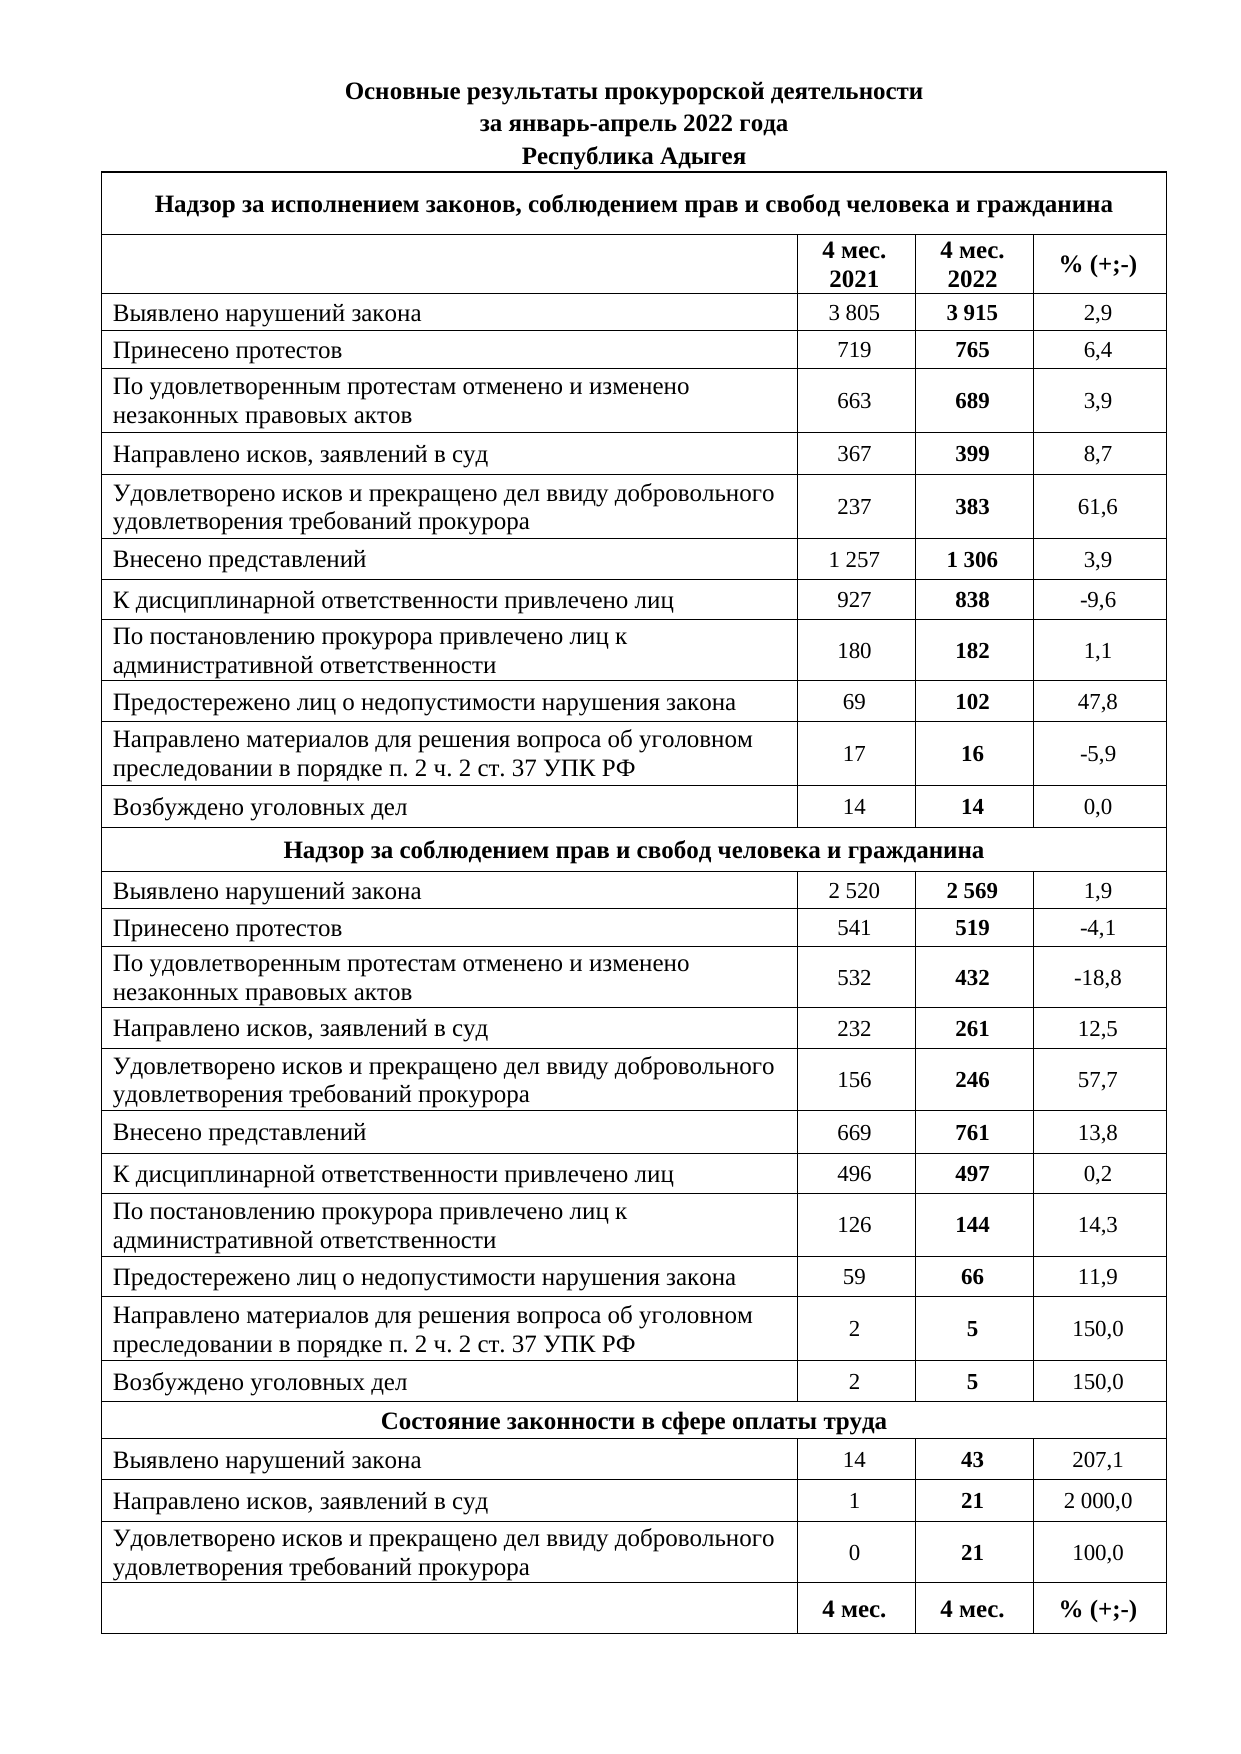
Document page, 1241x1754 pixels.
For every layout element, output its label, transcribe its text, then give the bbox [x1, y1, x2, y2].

table_cell 2 520 [798, 872, 915, 908]
table_cell % (+;-) [1034, 235, 1166, 293]
table_cell 126 [798, 1194, 915, 1256]
table_cell 519 [916, 909, 1033, 946]
table_cell -4,1 [1034, 909, 1166, 946]
table_cell Удовлетворено исков и прекращено дел ввиду добровольного удовлетворения требований прокурора [102, 1049, 797, 1110]
table_cell 761 [916, 1111, 1033, 1152]
table_cell По удовлетворенным протестам отменено и изменено незаконных правовых актов [102, 947, 797, 1007]
table_cell Направлено исков, заявлений в суд [102, 1008, 797, 1048]
table_cell По постановлению прокурора привлечено лиц к административной ответственности [102, 620, 797, 680]
table_cell Выявлено нарушений закона [102, 294, 797, 330]
table_cell за январь-апрель 2022 года [101, 106, 1167, 139]
table_cell 765 [916, 331, 1033, 368]
table_cell Республика Адыгея [101, 139, 1167, 171]
table_cell 232 [798, 1008, 915, 1048]
table_cell Предостережено лиц о недопустимости нарушения закона [102, 681, 797, 721]
table_cell Надзор за исполнением законов, соблюдением прав и свобод человека и гражданина [102, 173, 1166, 234]
table_cell 150,0 [1034, 1297, 1166, 1360]
table_cell 719 [798, 331, 915, 368]
table_cell Удовлетворено исков и прекращено дел ввиду добровольного удовлетворения требований прокурора [102, 475, 797, 538]
table_cell Направлено материалов для решения вопроса об уголовном преследовании в порядке п. 2 ч. 2 ст. 37 УПК РФ [102, 1297, 797, 1360]
table_cell 246 [916, 1049, 1033, 1110]
table_cell Внесено представлений [102, 539, 797, 579]
table_cell 182 [916, 620, 1033, 680]
table_cell 5 [916, 1361, 1033, 1401]
table_cell Внесено представлений [102, 1111, 797, 1152]
table_cell 14 [798, 1439, 915, 1479]
table_cell [102, 235, 797, 293]
table_cell 59 [798, 1257, 915, 1296]
table_cell 541 [798, 909, 915, 946]
table_cell 47,8 [1034, 681, 1166, 721]
table_cell 3 915 [916, 294, 1033, 330]
table_cell Направлено исков, заявлений в суд [102, 433, 797, 474]
table_cell 1 [798, 1480, 915, 1521]
table_cell 261 [916, 1008, 1033, 1048]
table_cell 4 мес. 2022 [916, 235, 1033, 293]
table_cell 5 [916, 1297, 1033, 1360]
table_cell 4 мес. 2022 [916, 1583, 1033, 1633]
table_cell 69 [798, 681, 915, 721]
table_cell 14,3 [1034, 1194, 1166, 1256]
table_cell 1,1 [1034, 620, 1166, 680]
table_cell 57,7 [1034, 1049, 1166, 1110]
table_cell Направлено материалов для решения вопроса об уголовном преследовании в порядке п. 2 ч. 2 ст. 37 УПК РФ [102, 722, 797, 785]
table_cell 21 [916, 1480, 1033, 1521]
table_cell 2,9 [1034, 294, 1166, 330]
table_cell 1 306 [916, 539, 1033, 579]
table_cell 2 569 [916, 872, 1033, 908]
table_cell 43 [916, 1439, 1033, 1479]
table_cell 399 [916, 433, 1033, 474]
table_cell Направлено исков, заявлений в суд [102, 1480, 797, 1521]
table_cell 3,9 [1034, 369, 1166, 432]
table_cell 14 [916, 786, 1033, 827]
table_cell 8,7 [1034, 433, 1166, 474]
table_cell 13,8 [1034, 1111, 1166, 1152]
table_cell 496 [798, 1154, 915, 1193]
table_cell 156 [798, 1049, 915, 1110]
table_cell 12,5 [1034, 1008, 1166, 1048]
table_cell 2 [798, 1297, 915, 1360]
table_cell К дисциплинарной ответственности привлечено лиц [102, 1154, 797, 1193]
table_cell 6,4 [1034, 331, 1166, 368]
table_cell 2 [798, 1361, 915, 1401]
table_cell 14 [798, 786, 915, 827]
table_cell -9,6 [1034, 580, 1166, 619]
table_cell 663 [798, 369, 915, 432]
table_cell 927 [798, 580, 915, 619]
table_cell Возбуждено уголовных дел [102, 1361, 797, 1401]
table_cell 66 [916, 1257, 1033, 1296]
table_cell 144 [916, 1194, 1033, 1256]
table_cell Выявлено нарушений закона [102, 872, 797, 908]
table_cell 383 [916, 475, 1033, 538]
table_cell Удовлетворено исков и прекращено дел ввиду добровольного удовлетворения требований прокурора [102, 1522, 797, 1582]
table_cell 3 805 [798, 294, 915, 330]
table_cell 0,0 [1034, 786, 1166, 827]
table_cell 180 [798, 620, 915, 680]
table_cell 16 [916, 722, 1033, 785]
table_cell 4 мес. 2021 [798, 1583, 915, 1633]
table_header Основные результаты прокурорской деятельности [101, 74, 1167, 106]
table_cell Возбуждено уголовных дел [102, 786, 797, 827]
table_cell 21 [916, 1522, 1033, 1582]
table_cell Надзор за соблюдением прав и свобод человека и гражданина [102, 828, 1166, 871]
table_cell % (+;-) [1034, 1583, 1166, 1633]
table_cell 432 [916, 947, 1033, 1007]
table_cell К дисциплинарной ответственности привлечено лиц [102, 580, 797, 619]
table_cell 100,0 [1034, 1522, 1166, 1582]
table_cell 669 [798, 1111, 915, 1152]
table_cell 207,1 [1034, 1439, 1166, 1479]
table_cell Предостережено лиц о недопустимости нарушения закона [102, 1257, 797, 1296]
table_cell Состояние законности в сфере оплаты труда [102, 1402, 1166, 1438]
table_cell -18,8 [1034, 947, 1166, 1007]
table_cell По постановлению прокурора привлечено лиц к административной ответственности [102, 1194, 797, 1256]
table_cell Выявлено нарушений закона [102, 1439, 797, 1479]
table_cell 0 [798, 1522, 915, 1582]
table_cell 497 [916, 1154, 1033, 1193]
table_cell 11,9 [1034, 1257, 1166, 1296]
table_cell 689 [916, 369, 1033, 432]
table_cell 367 [798, 433, 915, 474]
table_cell 838 [916, 580, 1033, 619]
table_cell 1,9 [1034, 872, 1166, 908]
table_cell 0,2 [1034, 1154, 1166, 1193]
table_cell 3,9 [1034, 539, 1166, 579]
table_cell Принесено протестов [102, 909, 797, 946]
table_cell По удовлетворенным протестам отменено и изменено незаконных правовых актов [102, 369, 797, 432]
table_cell 102 [916, 681, 1033, 721]
table_cell 237 [798, 475, 915, 538]
table_cell 2 000,0 [1034, 1480, 1166, 1521]
table_cell 4 мес. 2021 [798, 235, 915, 293]
table_cell 1 257 [798, 539, 915, 579]
table_cell 150,0 [1034, 1361, 1166, 1401]
table_cell Принесено протестов [102, 331, 797, 368]
table_cell [102, 1583, 797, 1633]
table_cell 17 [798, 722, 915, 785]
table_cell -5,9 [1034, 722, 1166, 785]
table_cell 61,6 [1034, 475, 1166, 538]
table_cell 532 [798, 947, 915, 1007]
